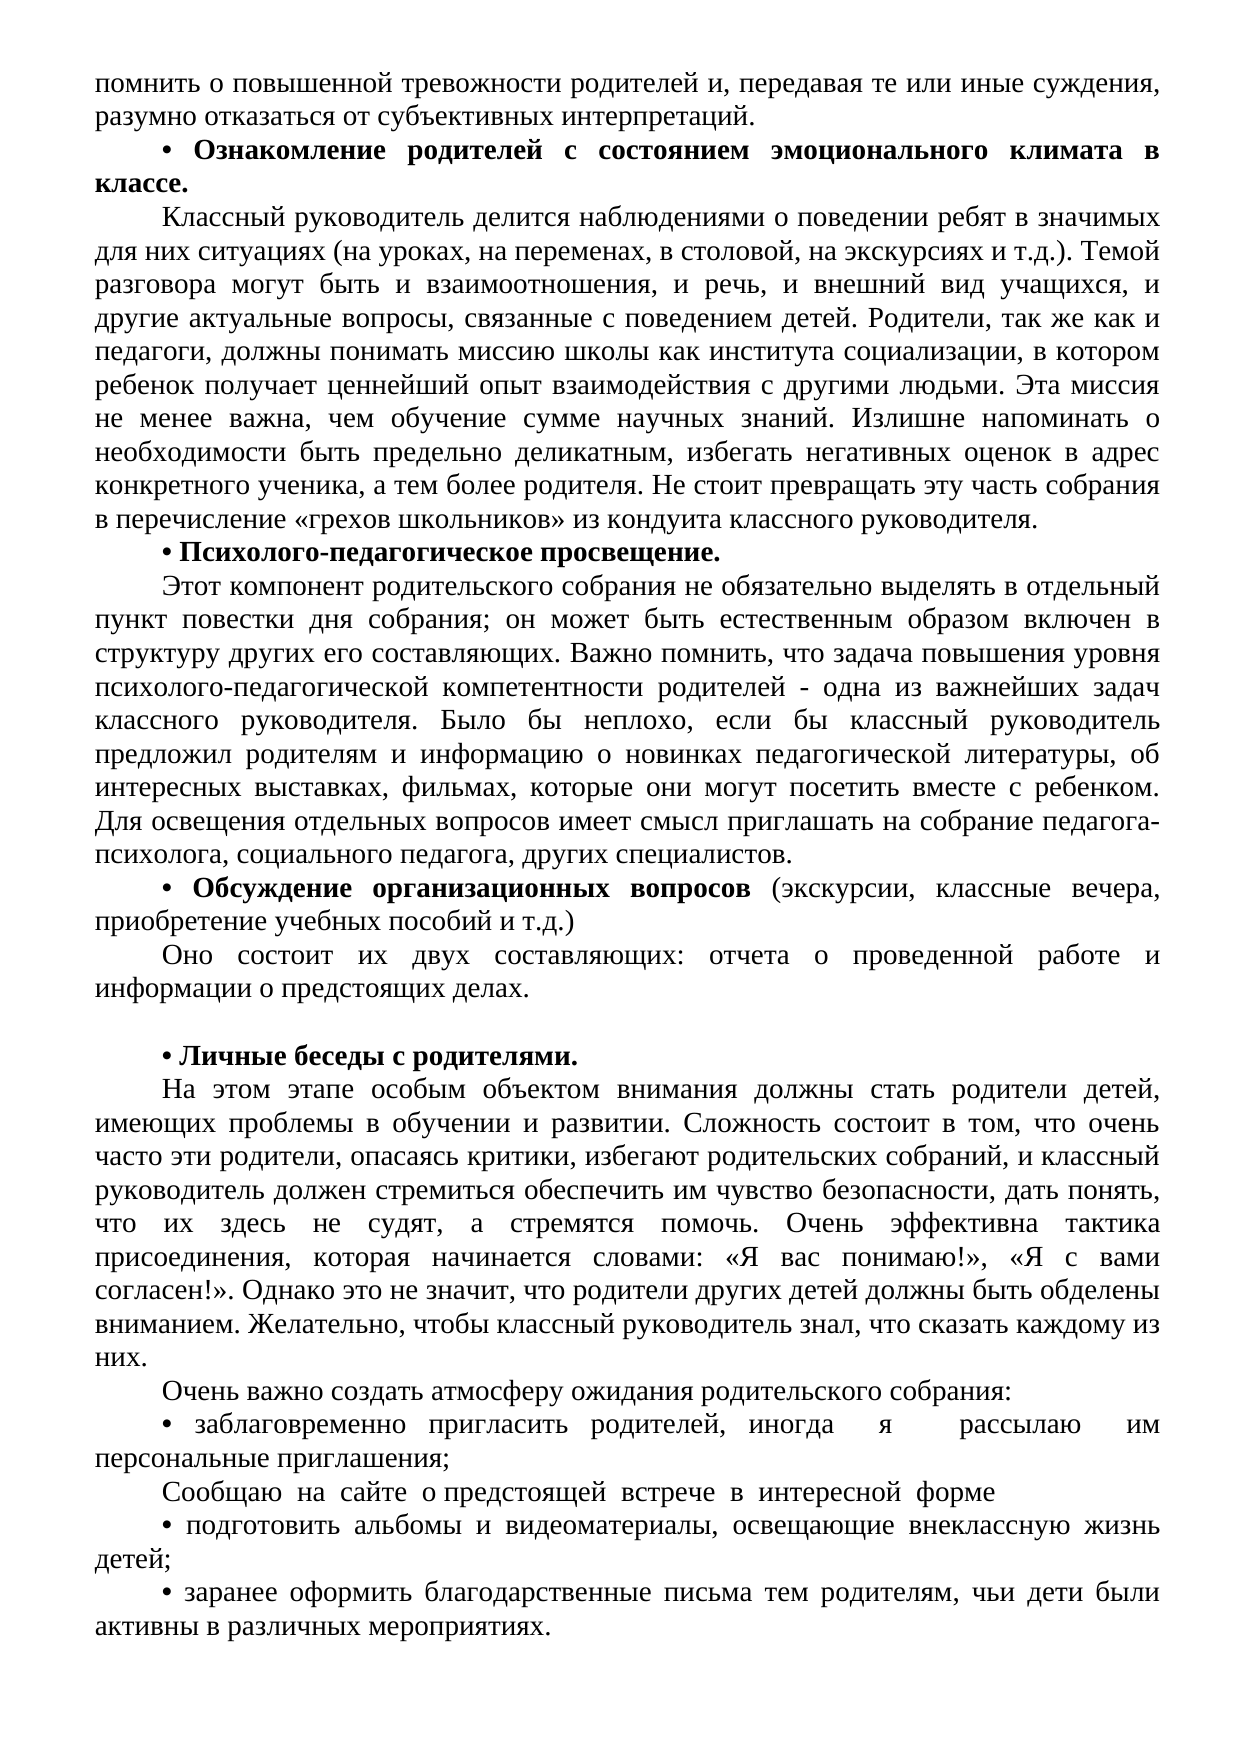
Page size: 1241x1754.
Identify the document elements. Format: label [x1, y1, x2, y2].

table_cell [83, 65, 1172, 1373]
table_cell [83, 1373, 1172, 1675]
